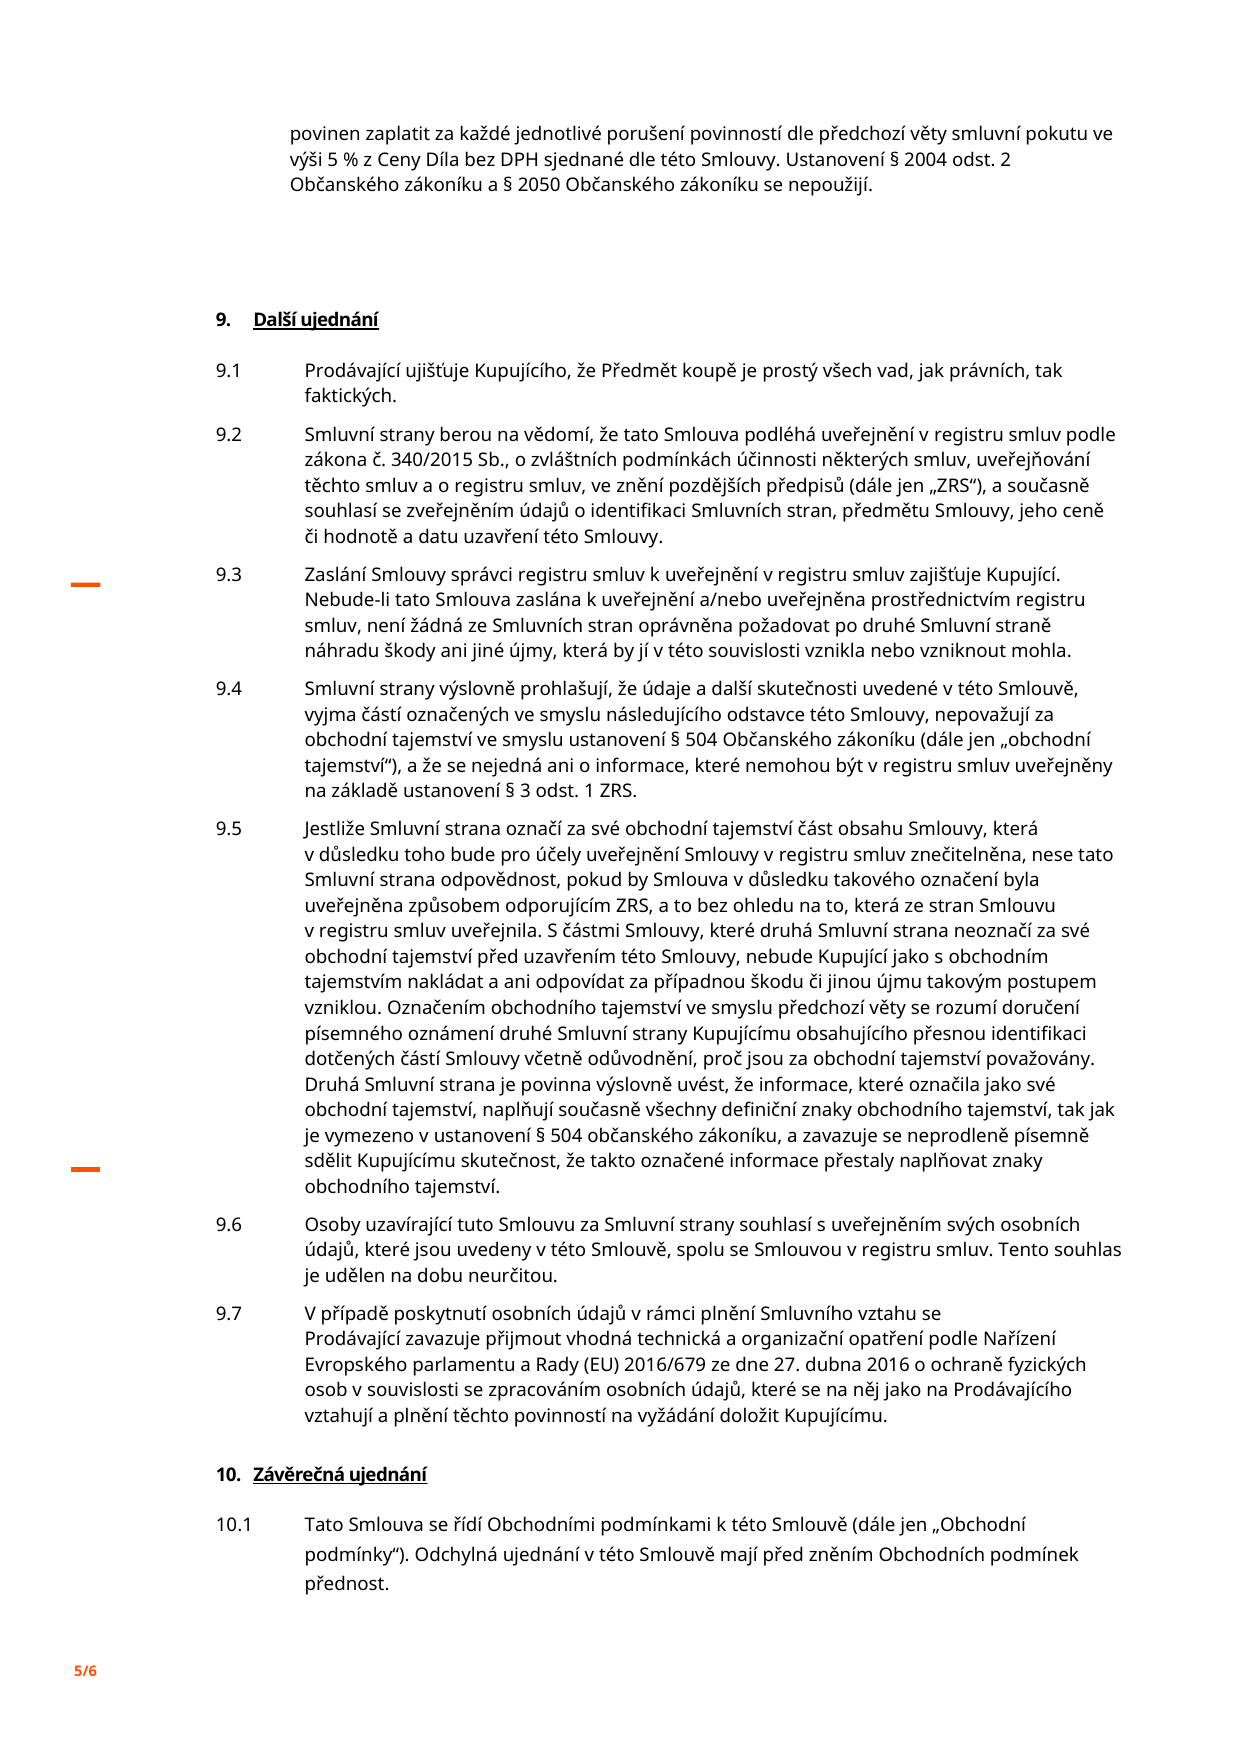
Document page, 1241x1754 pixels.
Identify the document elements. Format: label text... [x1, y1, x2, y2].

list Tato Smlouva se řídí Obchodními podmínkami k této Smlouvě (dále jen „Obchodní podmínky“). Odchylná ujednání v této Smlouvě mají před zněním Obchodních podmínek přednost. [216, 1512, 1122, 1596]
list Zaslání Smlouvy správci registru smluv k uveřejnění v registru smluv zajišťuje Kupující. Nebude-li tato Smlouva zaslána k uveřejnění a/nebo uveřejněna prostřednictvím registru smluv, není žádná ze Smluvních stran oprávněna požadovat po druhé Smluvní straně náhradu škody ani jiné újmy, která by jí v této souvislosti vznikla nebo vzniknout mohla. [216, 561, 1122, 663]
list Osoby uzavírající tuto Smlouvu za Smluvní strany souhlasí s uveřejněním svých osobních údajů, které jsou uvedeny v této Smlouvě, spolu se Smlouvou v registru smluv. Tento souhlas je udělen na dobu neurčitou. [216, 1211, 1122, 1287]
list Jestliže Smluvní strana označí za své obchodní tajemství část obsahu Smlouvy, která v důsledku toho bude pro účely uveřejnění Smlouvy v registru smluv znečitelněna, nese tato Smluvní strana odpovědnost, pokud by Smlouva v důsledku takového označení byla uveřejněna způsobem odporujícím ZRS, a to bez ohledu na to, která ze stran Smlouvu v registru smluv uveřejnila. S částmi Smlouvy, které druhá Smluvní strana neoznačí za své obchodní tajemství před uzavřením této Smlouvy, nebude Kupující jako s obchodním tajemstvím nakládat a ani odpovídat za případnou škodu či jinou újmu takovým postupem vzniklou. Označením obchodního tajemství ve smyslu předchozí věty se rozumí doručení písemného oznámení druhé Smluvní strany Kupujícímu obsahujícího přesnou identifikaci dotčených částí Smlouvy včetně odůvodnění, proč jsou za obchodní tajemství považovány. Druhá Smluvní strana je povinna výslovně uvést, že informace, které označila jako své obchodní tajemství, naplňují současně všechny definiční znaky obchodního tajemství, tak jak je vymezeno v ustanovení § 504 občanského zákoníku, a zavazuje se neprodleně písemně sdělit Kupujícímu skutečnost, že takto označené informace přestaly naplňovat znaky obchodního tajemství. [216, 816, 1122, 1198]
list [216, 121, 1122, 197]
list Smluvní strany výslovně prohlašují, že údaje a další skutečnosti uvedené v této Smlouvě, vyjma částí označených ve smyslu následujícího odstavce této Smlouvy, nepovažují za obchodní tajemství ve smyslu ustanovení § 504 Občanského zákoníku (dále jen „obchodní tajemství“), a že se nejedná ani o informace, které nemohou být v registru smluv uveřejněny na základě ustanovení § 3 odst. 1 ZRS. [216, 676, 1122, 803]
text Další ujednání [216, 307, 1122, 332]
list Prodávající ujišťuje Kupujícího, že Předmět koupě je prostý všech vad, jak právních, tak faktických. [216, 357, 1122, 408]
list Smluvní strany berou na vědomí, že tato Smlouva podléhá uveřejnění v registru smluv podle zákona č. 340/2015 Sb., o zvláštních podmínkách účinnosti některých smluv, uveřejňování těchto smluv a o registru smluv, ve znění pozdějších předpisů (dále jen „ZRS“), a současně souhlasí se zveřejněním údajů o identifikaci Smluvních stran, předmětu Smlouvy, jeho ceně či hodnotě a datu uzavření této Smlouvy. [216, 421, 1122, 548]
text Závěrečná ujednání [216, 1461, 1122, 1486]
list V případě poskytnutí osobních údajů v rámci plnění Smluvního vztahu se Prodávající zavazuje přijmout vhodná technická a organizační opatření podle Nařízení Evropského parlamentu a Rady (EU) 2016/679 ze dne 27. dubna 2016 o ochraně fyzických osob v souvislosti se zpracováním osobních údajů, které se na něj jako na Prodávajícího vztahují a plnění těchto povinností na vyžádání doložit Kupujícímu. [216, 1300, 1122, 1428]
